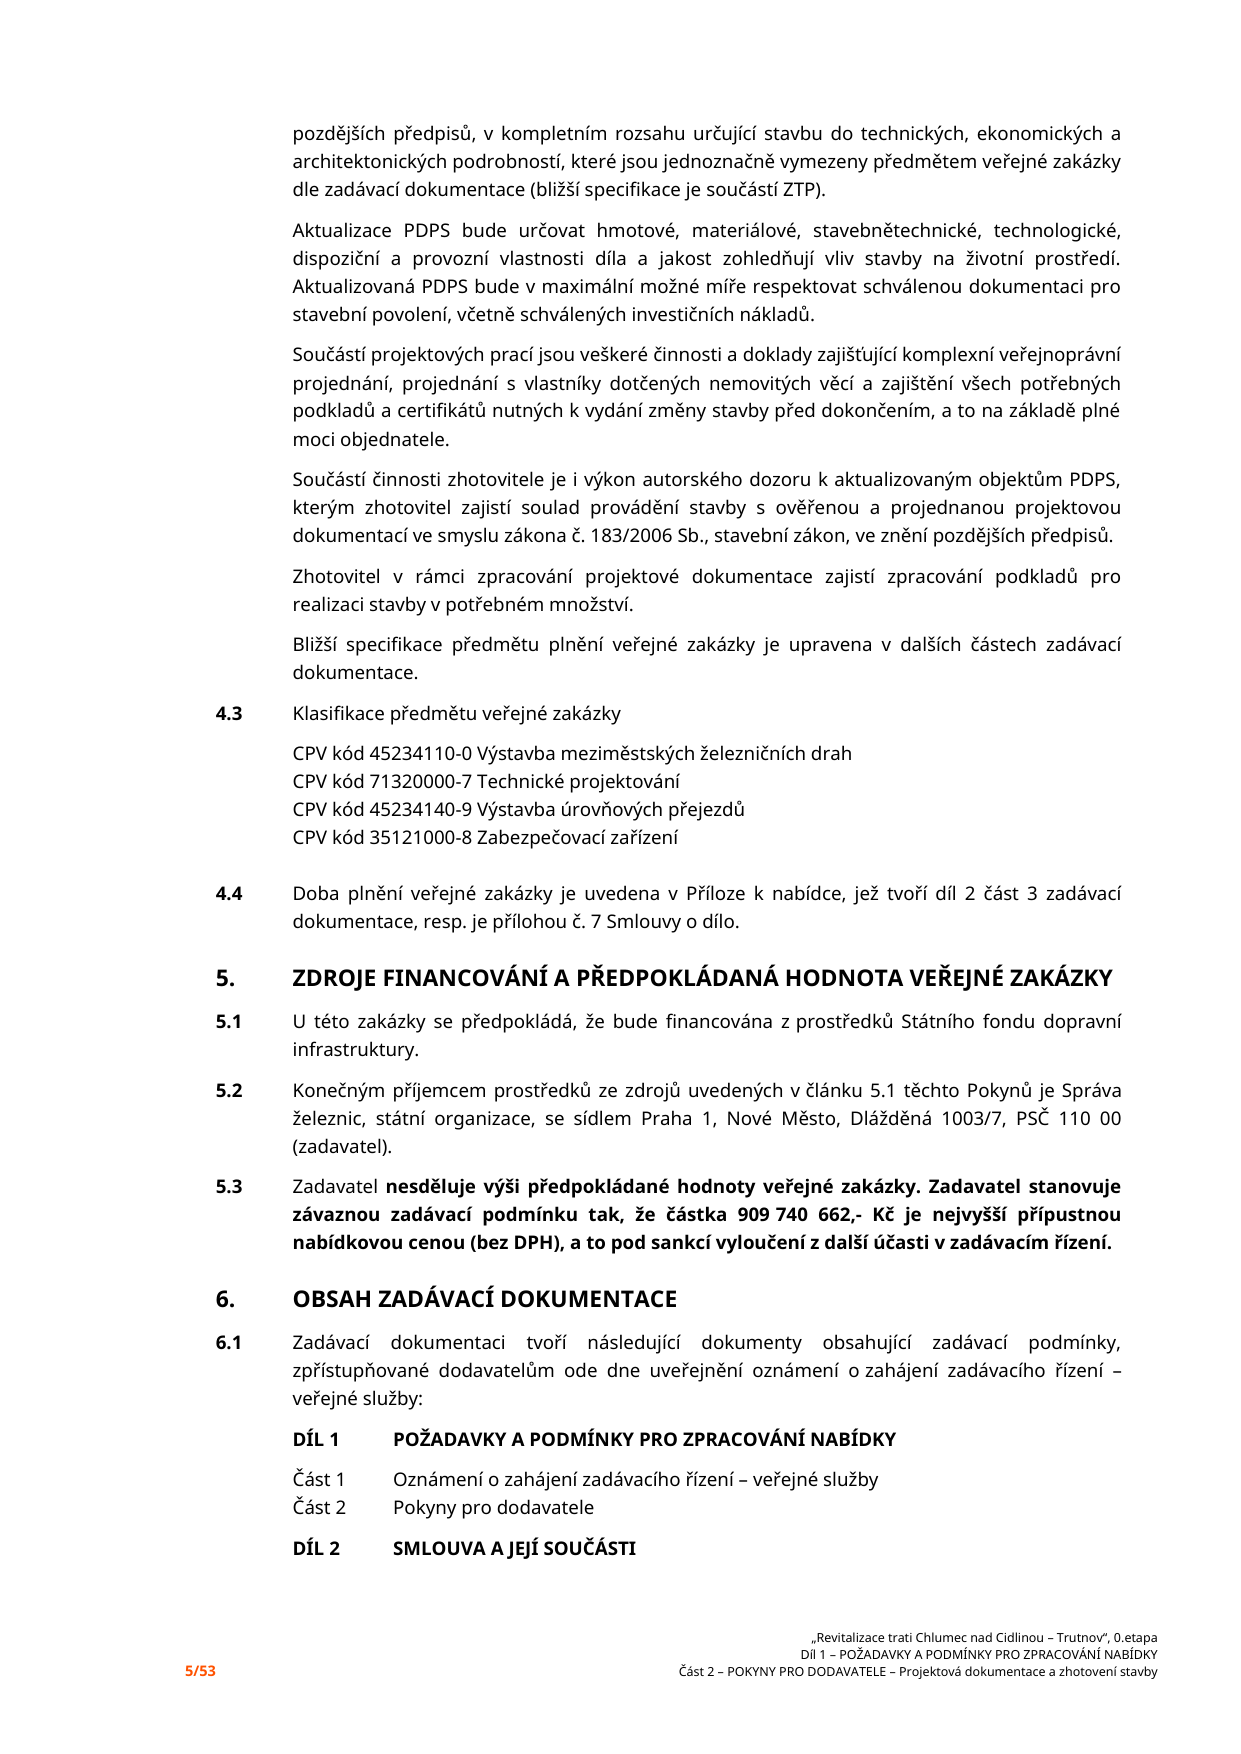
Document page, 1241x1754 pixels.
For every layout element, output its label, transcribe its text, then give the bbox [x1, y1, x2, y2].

text OBSAH ZADÁVACÍ DOKUMENTACE [216, 1283, 1122, 1314]
text Doba plnění veřejné zakázky je uvedena v Příloze k nabídce, jež tvoří díl 2 část 3 zadávací dokumentace, resp. je přílohou č. 7 Smlouvy o dílo. [216, 881, 1122, 934]
text U této zakázky se předpokládá, že bude financována z prostředků Státního fondu dopravní infrastruktury. [216, 1008, 1122, 1062]
text Součástí činnosti zhotovitele je i výkon autorského dozoru k aktualizovaným objektům PDPS, kterým zhotovitel zajistí soulad provádění stavby s ověřenou a projednanou projektovou dokumentací ve smyslu zákona č. 183/2006 Sb., stavební zákon, ve znění pozdějších předpisů. [292, 466, 1122, 548]
text Bližší specifikace předmětu plnění veřejné zakázky je upravena v dalších částech zadávací dokumentace. [292, 631, 1122, 685]
text Zhotovitel v rámci zpracování projektové dokumentace zajistí zpracování podkladů pro realizaci stavby v potřebném množství. [292, 563, 1122, 616]
text DÍL 1 POŽADAVKY A PODMÍNKY PRO ZPRACOVÁNÍ NABÍDKY [292, 1426, 1122, 1452]
text Klasifikace předmětu veřejné zakázky [216, 700, 1122, 726]
list CPV kód 45234140-9 Výstavba úrovňových přejezdů [292, 797, 1122, 822]
text Zadavatel nesděluje výši předpokládané hodnoty veřejné zakázky. Zadavatel stanovuje závaznou zadávací podmínku tak, že částka 909 740 662,- Kč je nejvyšší přípustnou nabídkovou cenou (bez DPH), a to pod sankcí vyloučení z další účasti v zadávacím řízení. [216, 1174, 1122, 1255]
text Konečným příjemcem prostředků ze zdrojů uvedených v článku 5.1 těchto Pokynů je Správa železnic, státní organizace, se sídlem Praha 1, Nové Město, Dlážděná 1003/7, PSČ 110 00 (zadavatel). [216, 1077, 1122, 1159]
text Součástí projektových prací jsou veškeré činnosti a doklady zajišťující komplexní veřejnoprávní projednání, projednání s vlastníky dotčených nemovitých věcí a zajištění všech potřebných podkladů a certifikátů nutných k vydání změny stavby před dokončením, a to na základě plné moci objednatele. [292, 342, 1122, 451]
list CPV kód 71320000-7 Technické projektování [292, 768, 1122, 794]
list CPV kód 35121000-8 Zabezpečovací zařízení [292, 824, 1122, 850]
text ZDROJE FINANCOVÁNÍ a PŘEDPOKLÁDANÁ HODNOTA VEŘEJNÉ ZAKÁZKY [216, 962, 1122, 993]
text Zadávací dokumentaci tvoří následující dokumenty obsahující zadávací podmínky, zpřístupňované dodavatelům ode dne uveřejnění oznámení o zahájení zadávacího řízení – veřejné služby: [216, 1329, 1122, 1411]
text Aktualizace PDPS bude určovat hmotové, materiálové, stavebnětechnické, technologické, dispoziční a provozní vlastnosti díla a jakost zohledňují vliv stavby na životní prostředí. Aktualizovaná PDPS bude v maximální možné míře respektovat schválenou dokumentaci pro stavební povolení, včetně schválených investičních nákladů. [292, 217, 1122, 327]
text DÍL 2 SMLOUVA A JEJÍ SOUČÁSTI [292, 1535, 1122, 1561]
list CPV kód 45234110-0 Výstavba meziměstských železničních drah [292, 741, 1122, 766]
text Část 2 Pokyny pro dodavatele [292, 1495, 1122, 1520]
text Část 1 Oznámení o zahájení zadávacího řízení – veřejné služby [292, 1467, 1122, 1492]
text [292, 121, 1122, 202]
